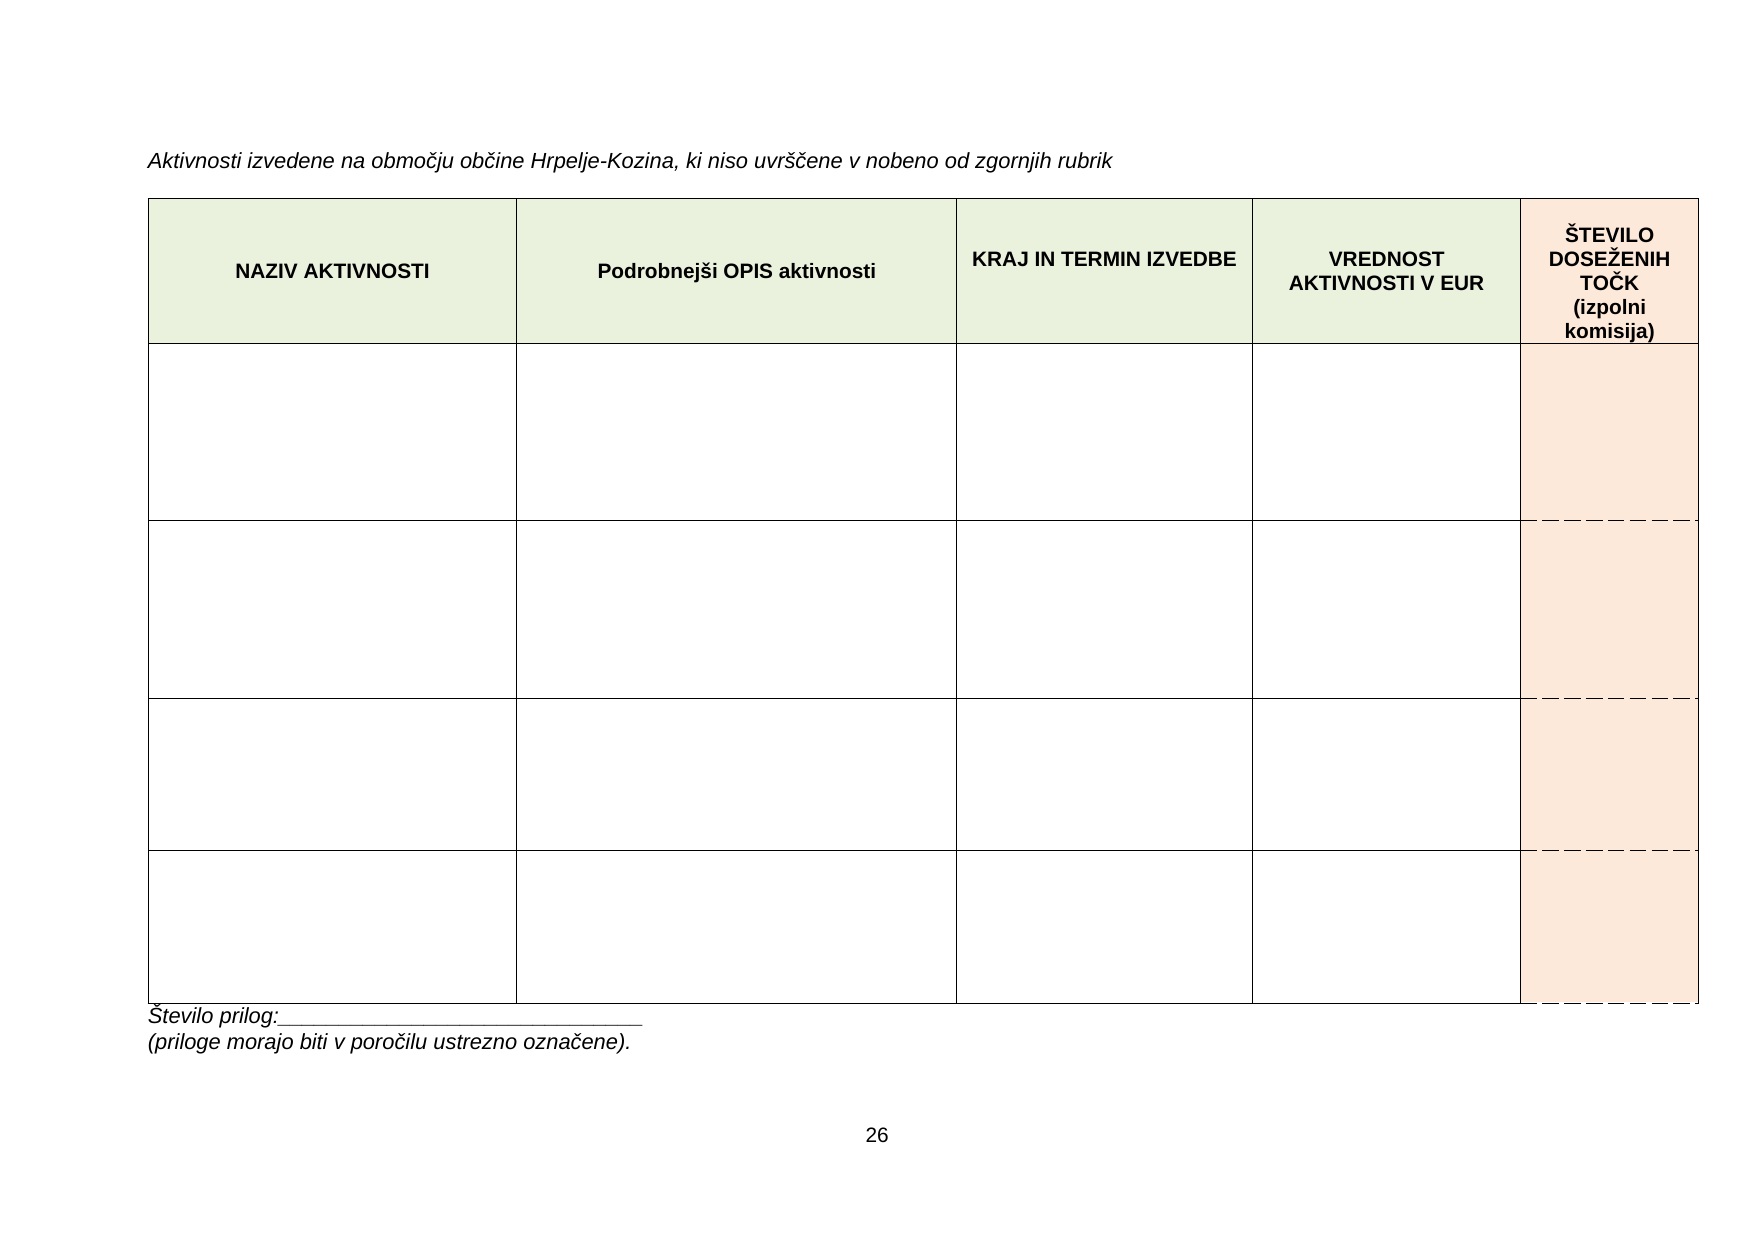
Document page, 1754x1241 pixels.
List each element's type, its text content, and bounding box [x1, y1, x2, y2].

table_cell [1521, 850, 1698, 1002]
table_cell [1521, 344, 1698, 520]
table_cell [1521, 698, 1698, 850]
table_cell [517, 521, 956, 698]
table_cell [149, 521, 516, 698]
table_header NAZIV AKTIVNOSTI [149, 199, 516, 343]
table_cell [517, 851, 956, 1002]
table_cell [957, 521, 1252, 698]
table_cell [957, 344, 1252, 520]
table_cell [1253, 344, 1520, 520]
table_cell [149, 851, 516, 1002]
table_cell [957, 851, 1252, 1002]
table_cell [1253, 699, 1520, 850]
text (priloge morajo biti v poročilu ustrezno označene). [148, 1029, 1606, 1054]
table_cell [1521, 520, 1698, 698]
table_cell [517, 699, 956, 850]
text Število prilog:______________________________ [148, 1003, 1606, 1029]
table_header VREDNOST AKTIVNOSTI V EUR [1253, 199, 1520, 343]
table_cell [149, 699, 516, 850]
table_cell [1253, 521, 1520, 698]
table_header KRAJ IN TERMIN IZVEDBE [957, 199, 1252, 343]
table_cell [517, 344, 956, 520]
text Aktivnosti izvedene na območju občine Hrpelje-Kozina, ki niso uvrščene v nobeno od zgornjih rubrik [148, 148, 1606, 173]
table_cell [957, 699, 1252, 850]
table_header ŠTEVILO DOSEŽENIH TOČK (izpolni komisija) [1521, 199, 1698, 343]
table_cell [1253, 851, 1520, 1002]
table_cell [149, 344, 516, 520]
table_header Podrobnejši OPIS aktivnosti [517, 199, 956, 343]
